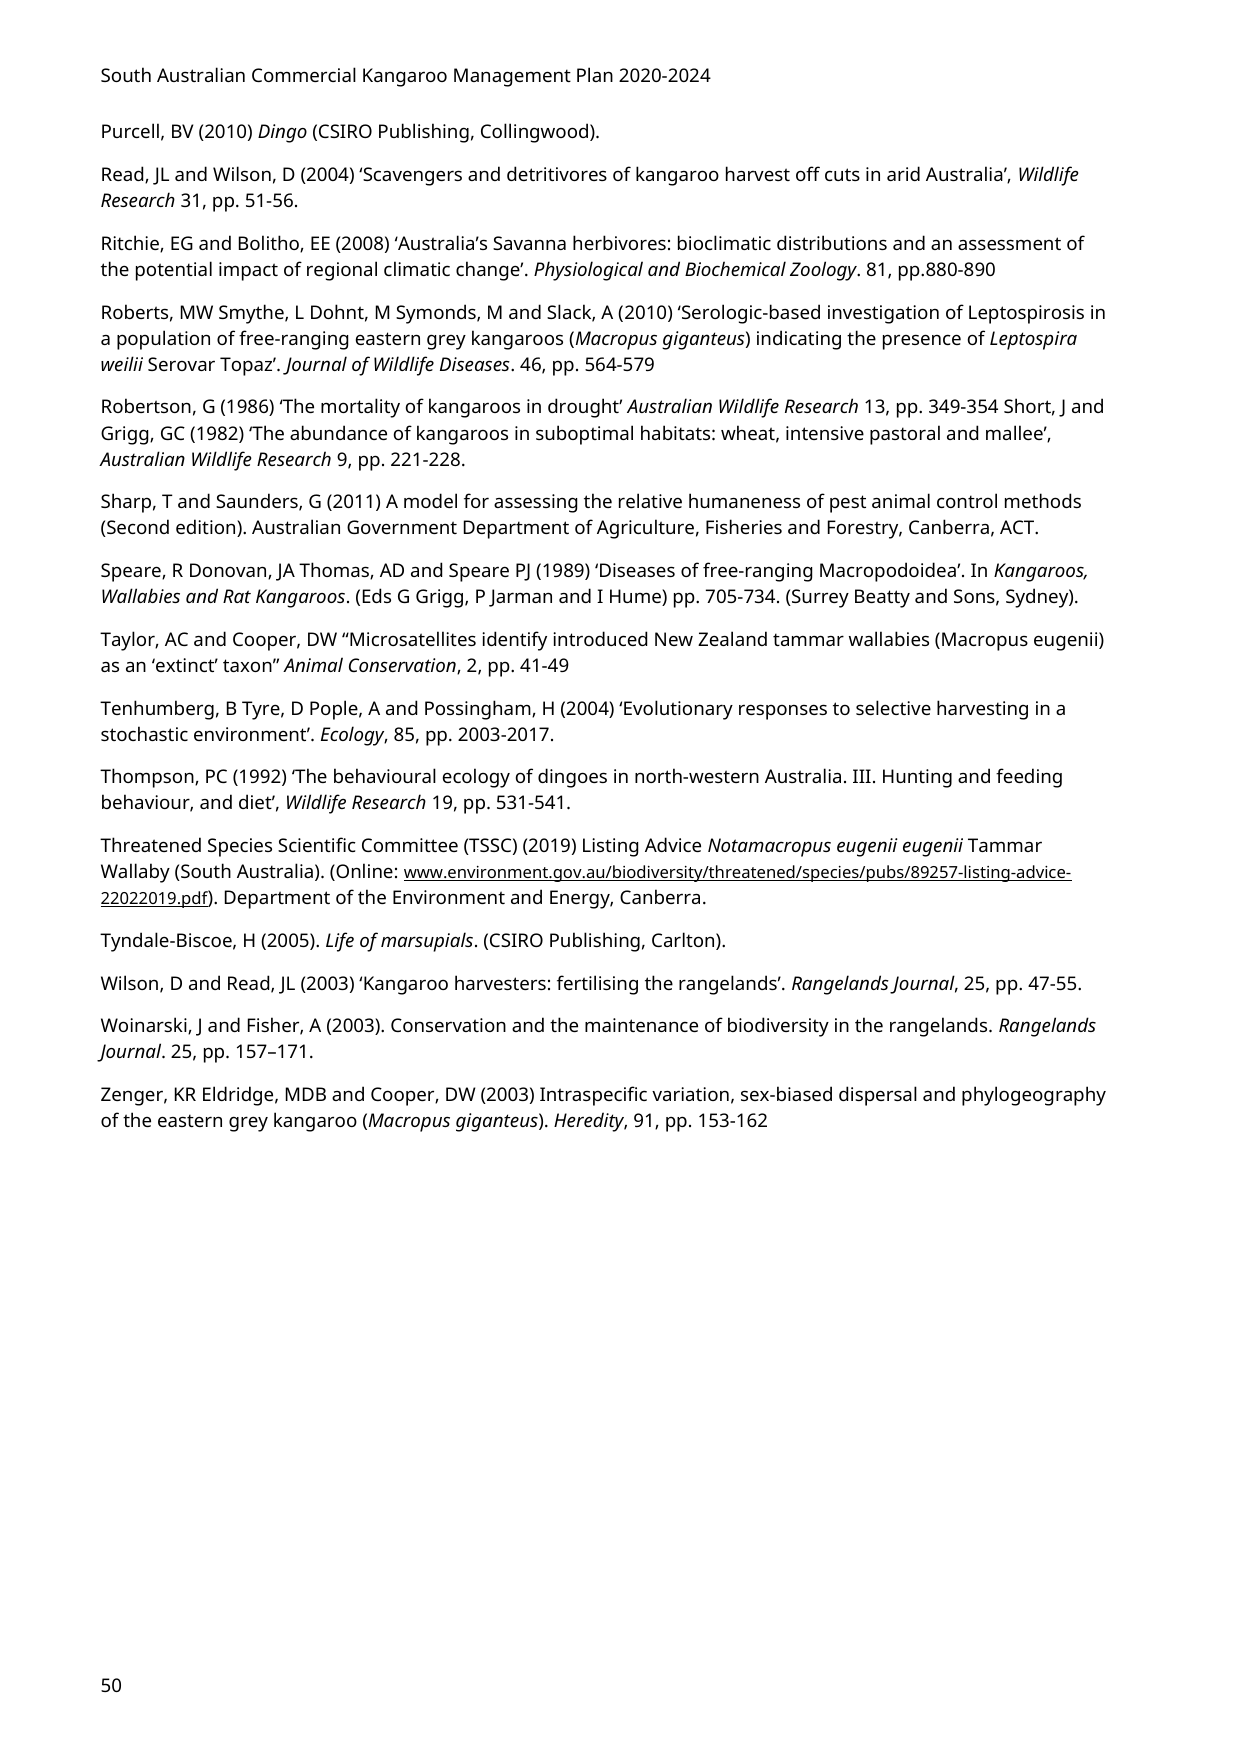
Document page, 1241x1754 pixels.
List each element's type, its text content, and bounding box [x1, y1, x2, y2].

text Thompson, PC (1992) ‘The behavioural ecology of dingoes in north-western Australia. III. Hunting and feeding behaviour, and diet’, Wildlife Research 19, pp. 531-541. [100, 763, 1107, 815]
text Purcell, BV (2010) Dingo (CSIRO Publishing, Collingwood). [100, 118, 1107, 144]
text Threatened Species Scientific Committee (TSSC) (2019) Listing Advice Notamacropus eugenii eugenii Tammar Wallaby (South Australia). (Online: www.environment.gov.au/biodiversity/threatened/species/pubs/89257-listing-advice-22022019.pdf). Department of the Environment and Energy, Canberra. [100, 832, 1107, 910]
text Woinarski, J and Fisher, A (2003). Conservation and the maintenance of biodiversity in the rangelands. Rangelands Journal. 25, pp. 157–171. [100, 1012, 1107, 1064]
text Roberts, MW Smythe, L Dohnt, M Symonds, M and Slack, A (2010) ‘Serologic-based investigation of Leptospirosis in a population of free-ranging eastern grey kangaroos (Macropus giganteus) indicating the presence of Leptospira weilii Serovar Topaz’. Journal of Wildlife Diseases. 46, pp. 564-579 [100, 298, 1107, 376]
text Robertson, G (1986) ‘The mortality of kangaroos in drought’ Australian Wildlife Research 13, pp. 349-354 Short, J and Grigg, GC (1982) ‘The abundance of kangaroos in suboptimal habitats: wheat, intensive pastoral and mallee’, Australian Wildlife Research 9, pp. 221-228. [100, 393, 1107, 471]
text Tenhumberg, B Tyre, D Pople, A and Possingham, H (2004) ‘Evolutionary responses to selective harvesting in a stochastic environment’. Ecology, 85, pp. 2003-2017. [100, 694, 1107, 746]
text Taylor, AC and Cooper, DW “Microsatellites identify introduced New Zealand tammar wallabies (Macropus eugenii) as an ‘extinct’ taxon” Animal Conservation, 2, pp. 41-49 [100, 625, 1107, 677]
text Read, JL and Wilson, D (2004) ‘Scavengers and detritivores of kangaroo harvest off cuts in arid Australia’, Wildlife Research 31, pp. 51-56. [100, 161, 1107, 213]
text Ritchie, EG and Bolitho, EE (2008) ‘Australia’s Savanna herbivores: bioclimatic distributions and an assessment of the potential impact of regional climatic change’. Physiological and Biochemical Zoology. 81, pp.880-890 [100, 229, 1107, 282]
text Speare, R Donovan, JA Thomas, AD and Speare PJ (1989) ‘Diseases of free-ranging Macropodoidea’. In Kangaroos, Wallabies and Rat Kangaroos. (Eds G Grigg, P Jarman and I Hume) pp. 705-734. (Surrey Beatty and Sons, Sydney). [100, 557, 1107, 609]
text Wilson, D and Read, JL (2003) ‘Kangaroo harvesters: fertilising the rangelands’. Rangelands Journal, 25, pp. 47-55. [100, 969, 1107, 995]
text Zenger, KR Eldridge, MDB and Cooper, DW (2003) Intraspecific variation, sex-biased dispersal and phylogeography of the eastern grey kangaroo (Macropus giganteus). Heredity, 91, pp. 153-162 [100, 1081, 1107, 1133]
text Tyndale-Biscoe, H (2005). Life of marsupials. (CSIRO Publishing, Carlton). [100, 926, 1107, 952]
text Sharp, T and Saunders, G (2011) A model for assessing the relative humaneness of pest animal control methods (Second edition). Australian Government Department of Agriculture, Fisheries and Forestry, Canberra, ACT. [100, 488, 1107, 540]
